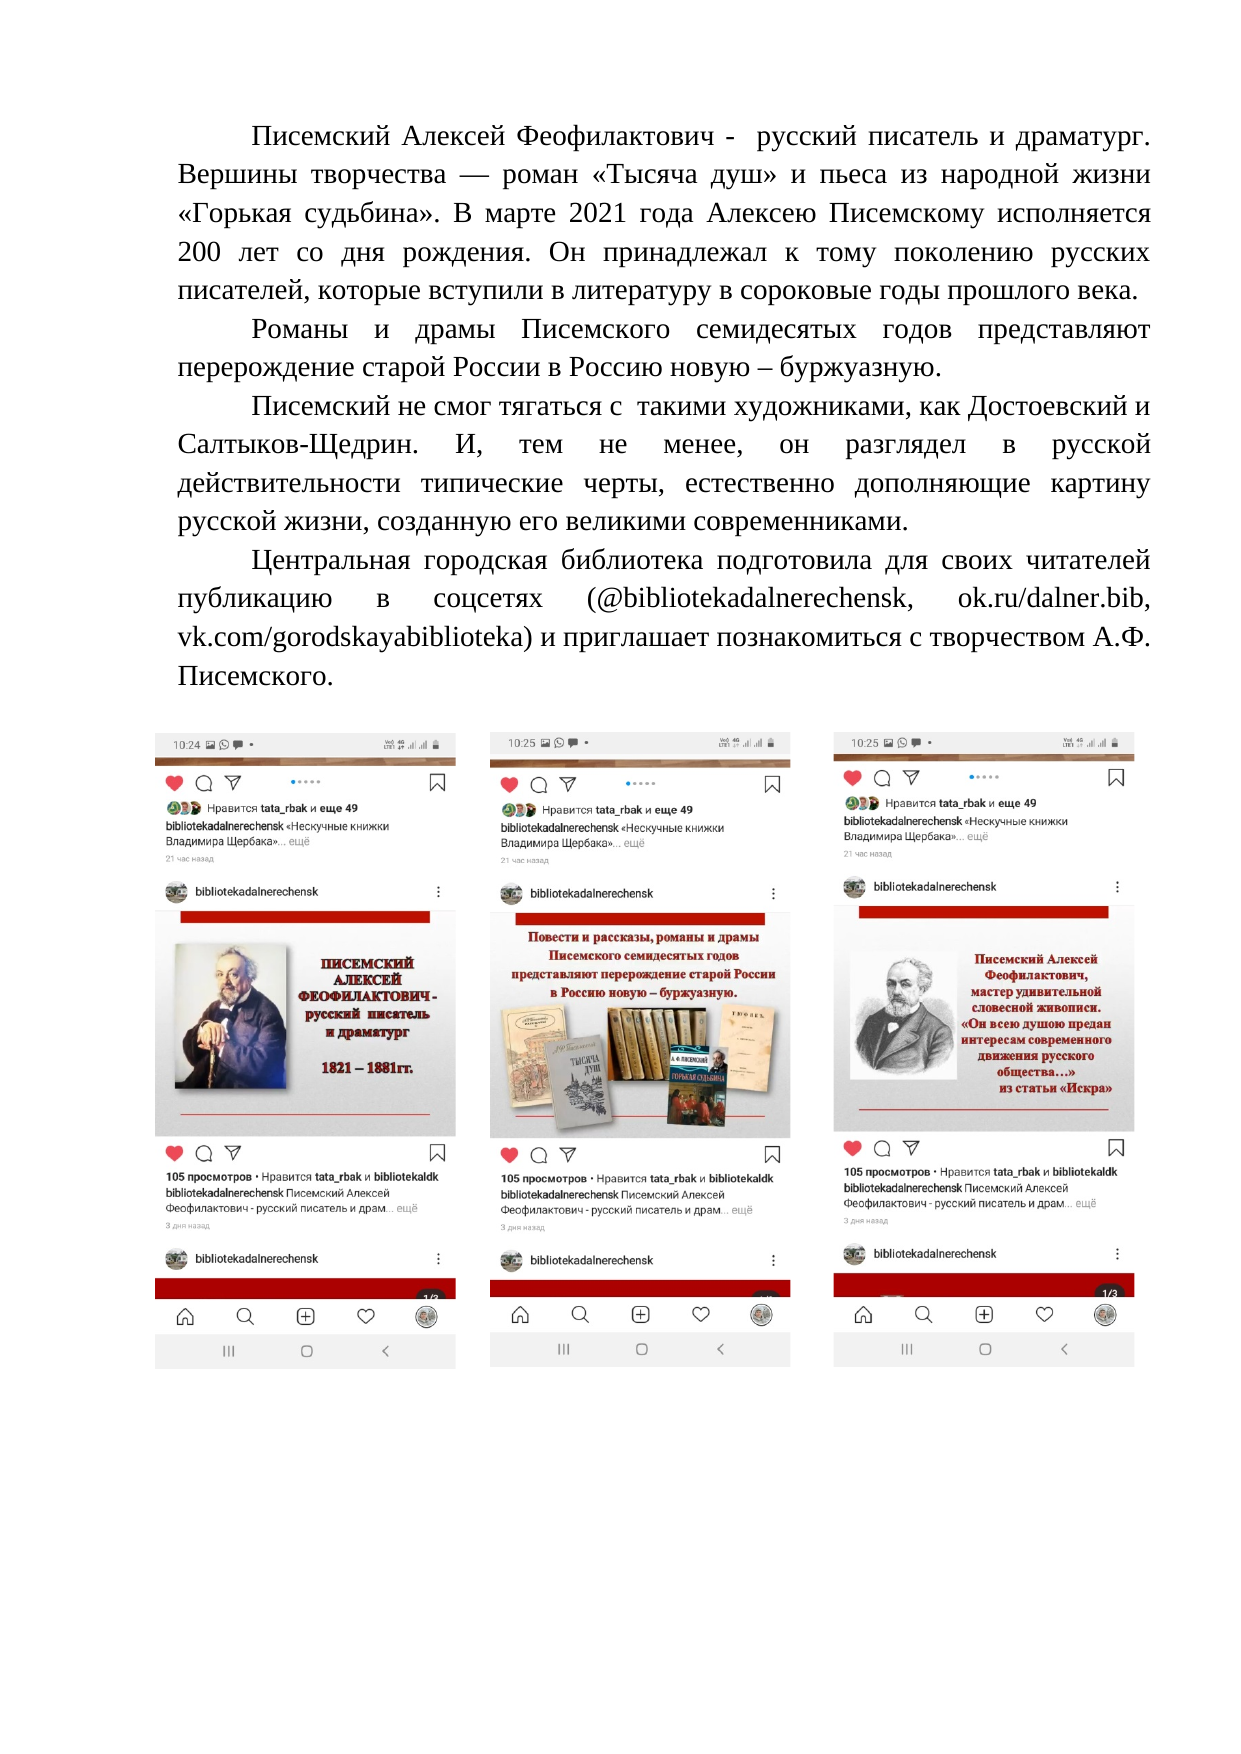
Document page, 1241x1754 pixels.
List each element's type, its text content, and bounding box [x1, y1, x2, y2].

text Писемский Алексей Феофилактович - русский писатель и драматург. Вершины творчества — роман «Тысяча душ» и пьеса из народной жизни «Горькая судьбина». В марте 2021 года Алексею Писемскому исполняется 200 лет со дня рождения. Он принадлежал к тому поколению русских писателей, которые вступили в литературу в сороковые годы прошлого века. [177, 118, 1152, 306]
picture [833, 732, 1135, 1367]
picture [490, 732, 791, 1367]
picture [155, 733, 456, 1369]
text Писемский не смог тягаться с такими художниками, как Достоевский и Салтыков-Щедрин. И, тем не менее, он разглядел в русской действительности типические черты, естественно дополняющие картину русской жизни, созданную его великими современниками. [177, 388, 1152, 537]
text Центральная городская библиотека подготовила для своих читателей публикацию в соцсетях (@bibliotekadalnerechensk, ok.ru/dalner.bib, vk.com/gorodskayabiblioteka) и приглашает познакомиться с творчеством А.Ф. Писемского. [177, 542, 1152, 691]
text Романы и драмы Писемского семидесятых годов представляют перерождение старой России в Россию новую – буржуазную. [177, 311, 1152, 383]
